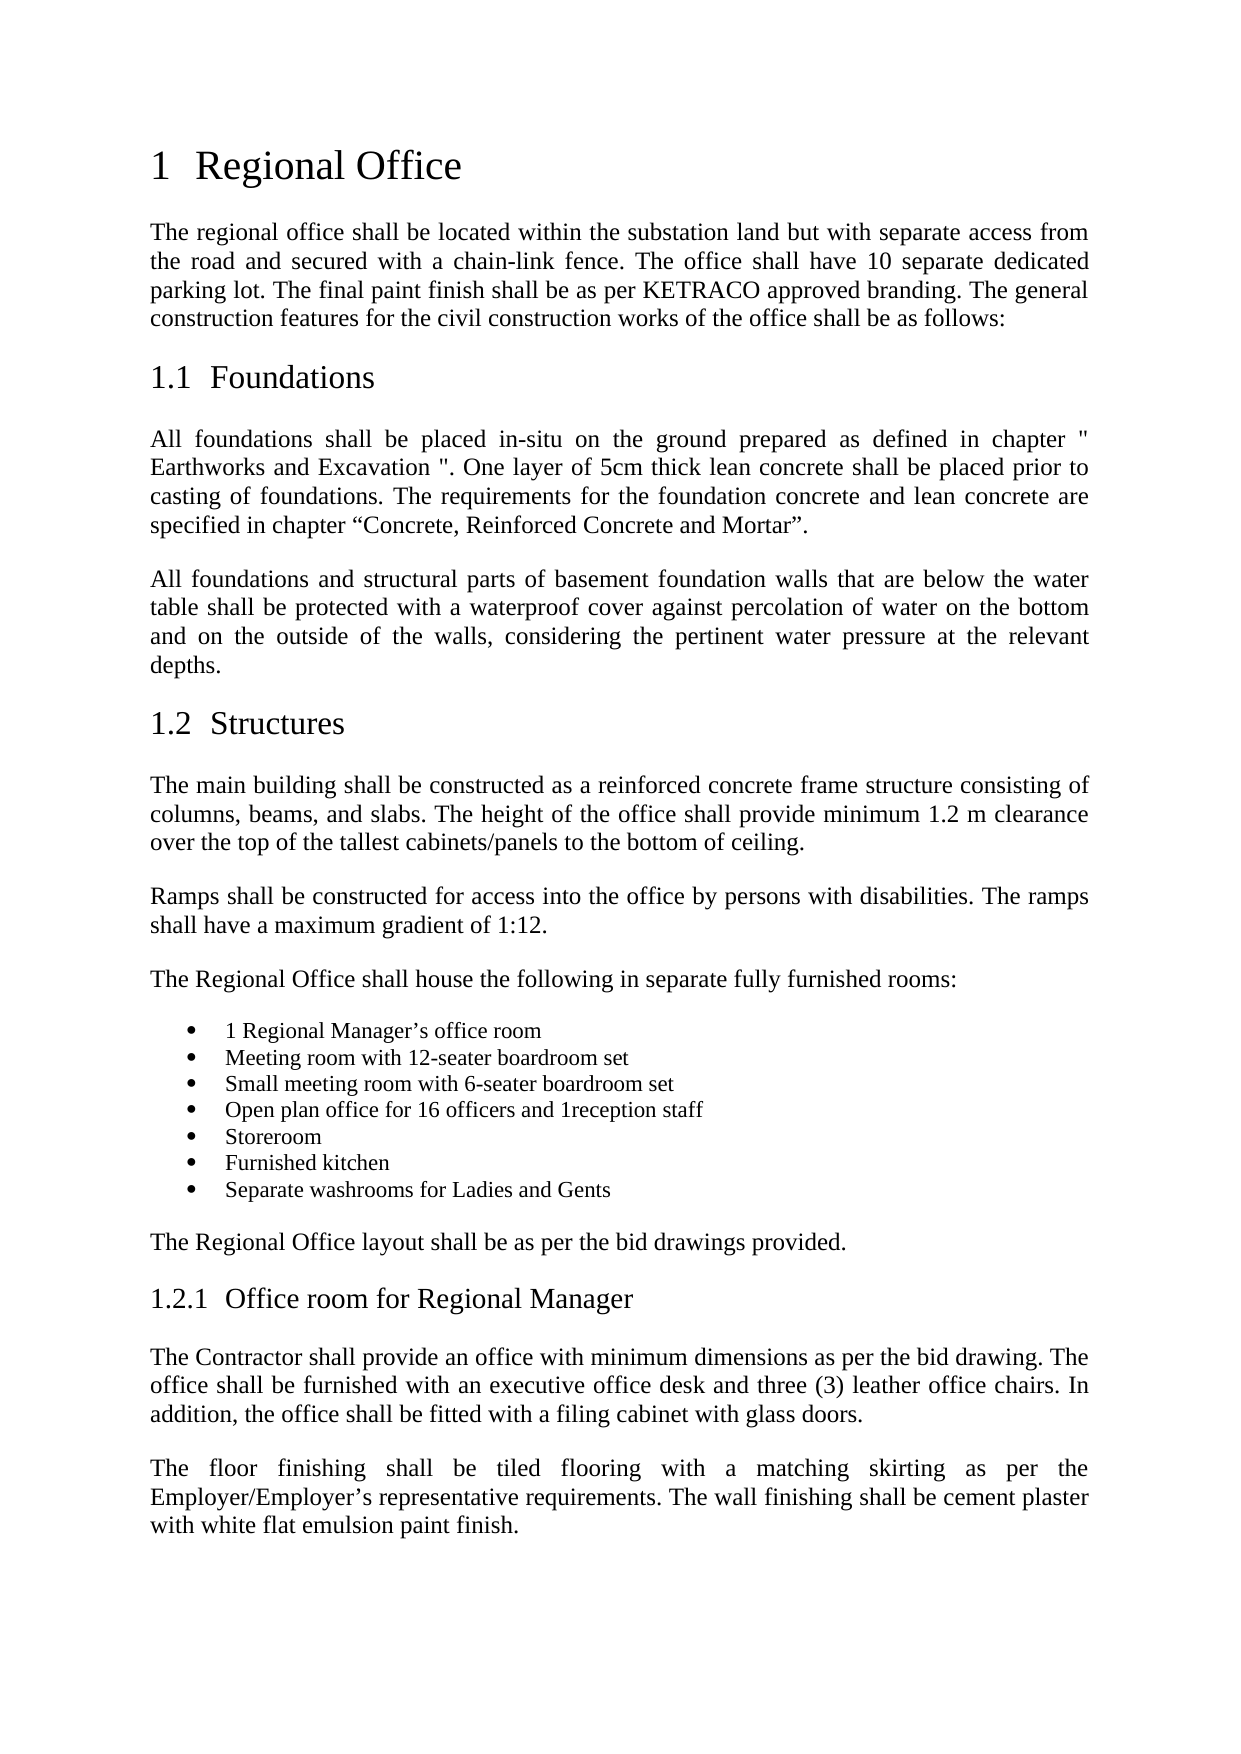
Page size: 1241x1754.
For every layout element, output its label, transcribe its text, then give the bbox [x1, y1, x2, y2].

list Furnished kitchen [187, 1149, 1090, 1176]
list Open plan office for 16 officers and 1reception staff [187, 1097, 1090, 1123]
text All foundations and structural parts of basement foundation walls that are below the water table shall be protected with a waterproof cover against percolation of water on the bottom and on the outside of the walls, considering the pertinent water pressure at the relevant depths. [150, 564, 1090, 679]
text The Regional Office shall house the following in separate fully furnished rooms: [150, 964, 1090, 992]
list Meeting room with 12-seater boardroom set [187, 1044, 1090, 1070]
text The Regional Office layout shall be as per the bid drawings provided. [150, 1227, 1090, 1256]
list Small meeting room with 6-seater boardroom set [187, 1070, 1090, 1097]
text The main building shall be constructed as a reinforced concrete frame structure consisting of columns, beams, and slabs. The height of the office shall provide minimum 1.2 m clearance over the top of the tallest cabinets/panels to the bottom of ceiling. [150, 770, 1090, 856]
list Storeroom [187, 1123, 1090, 1149]
text All foundations shall be placed in-situ on the ground prepared as defined in chapter " Earthworks and Excavation ". One layer of 5cm thick lean concrete shall be placed prior to casting of foundations. The requirements for the foundation concrete and lean concrete are specified in chapter “Concrete, Reinforced Concrete and Mortar”. [150, 424, 1090, 539]
subtitle Regional Office [150, 141, 1090, 188]
text The floor finishing shall be tiled flooring with a matching skirting as per the Employer/Employer’s representative requirements. The wall finishing shall be cement plaster with white flat emulsion paint finish. [150, 1453, 1090, 1539]
list 1 Regional Manager’s office room [187, 1017, 1090, 1044]
text The Contractor shall provide an office with minimum dimensions as per the bid drawing. The office shall be furnished with an executive office desk and three (3) leather office chairs. In addition, the office shall be fitted with a filing cabinet with glass doors. [150, 1342, 1090, 1428]
subtitle Foundations [150, 357, 1090, 396]
subtitle Office room for Regional Manager [150, 1281, 1090, 1314]
subtitle Structures [150, 704, 1090, 742]
text The regional office shall be located within the substation land but with separate access from the road and secured with a chain-link fence. The office shall have 10 separate dedicated parking lot. The final paint finish shall be as per KETRACO approved branding. The general construction features for the civil construction works of the office shall be as follows: [150, 217, 1090, 332]
list Separate washrooms for Ladies and Gents [187, 1176, 1090, 1202]
text Ramps shall be constructed for access into the office by persons with disabilities. The ramps shall have a maximum gradient of 1:12. [150, 881, 1090, 939]
